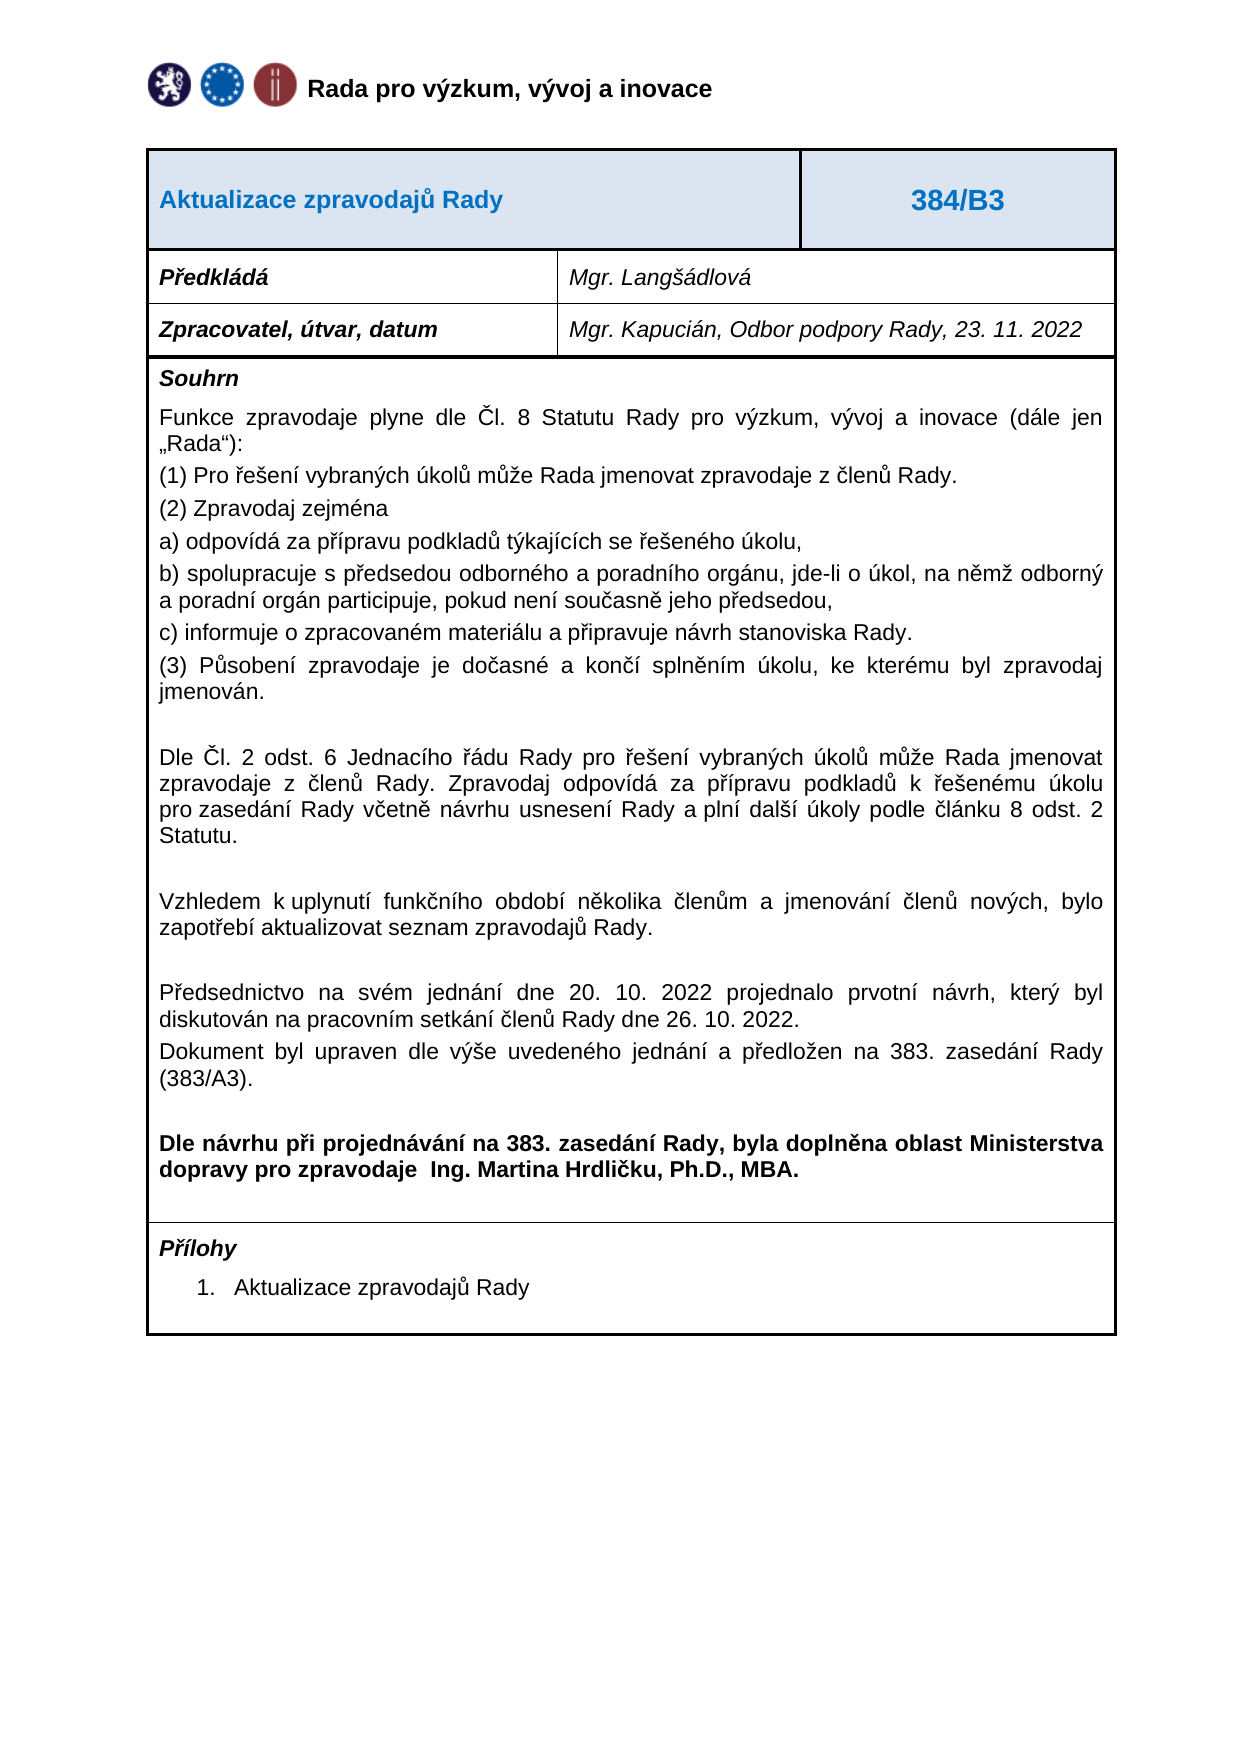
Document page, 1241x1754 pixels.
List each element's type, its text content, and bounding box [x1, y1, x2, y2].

table_cell Mgr. Kapucián, Odbor podpory Rady, 23. 11. 2022 [558, 304, 1114, 355]
table_cell Mgr. Langšádlová [558, 251, 1114, 302]
table_header 384/B3 [802, 151, 1114, 248]
table_cell Souhrn Funkce zpravodaje plyne dle Čl. 8 Statutu Rady pro výzkum, vývoj a inovace (dále jen „Rada“): (1) Pro řešení vybraných úkolů může Rada jmenovat zpravodaje z členů Rady. (2) Zpravodaj zejména a) odpovídá za přípravu podkladů týkajících se řešeného úkolu, b) spolupracuje s předsedou odborného a poradního orgánu, jde-li o úkol, na němž odborný a poradní orgán participuje, pokud není současně jeho předsedou, c) informuje o zpracovaném materiálu a připravuje návrh stanoviska Rady. (3) Působení zpravodaje je dočasné a končí splněním úkolu, ke kterému byl zpravodaj jmenován. Dle Čl. 2 odst. 6 Jednacího řádu Rady pro řešení vybraných úkolů může Rada jmenovat zpravodaje z členů Rady. Zpravodaj odpovídá za přípravu podkladů k řešenému úkolu pro zasedání Rady včetně návrhu usnesení Rady a plní další úkoly podle článku 8 odst. 2 Statutu. Vzhledem k uplynutí funkčního období několika členům a jmenování členů nových, bylo zapotřebí aktualizovat seznam zpravodajů Rady. Předsednictvo na svém jednání dne 20. 10. 2022 projednalo prvotní návrh, který byl diskutován na pracovním setkání členů Rady dne 26. 10. 2022. Dokument byl upraven dle výše uvedeného jednání a předložen na 383. zasedání Rady (383/A3). Dle návrhu při projednávání na 383. zasedání Rady, byla doplněna oblast Ministerstva dopravy pro zpravodaje Ing. Martina Hrdličku, Ph.D., MBA. [149, 359, 1114, 1221]
table_cell Předkládá [149, 251, 557, 302]
picture [147, 62, 298, 108]
table_header Aktualizace zpravodajů Rady [149, 151, 799, 248]
table_cell Přílohy Aktualizace zpravodajů Rady [149, 1223, 1114, 1333]
table_cell Zpracovatel, útvar, datum [149, 304, 557, 355]
